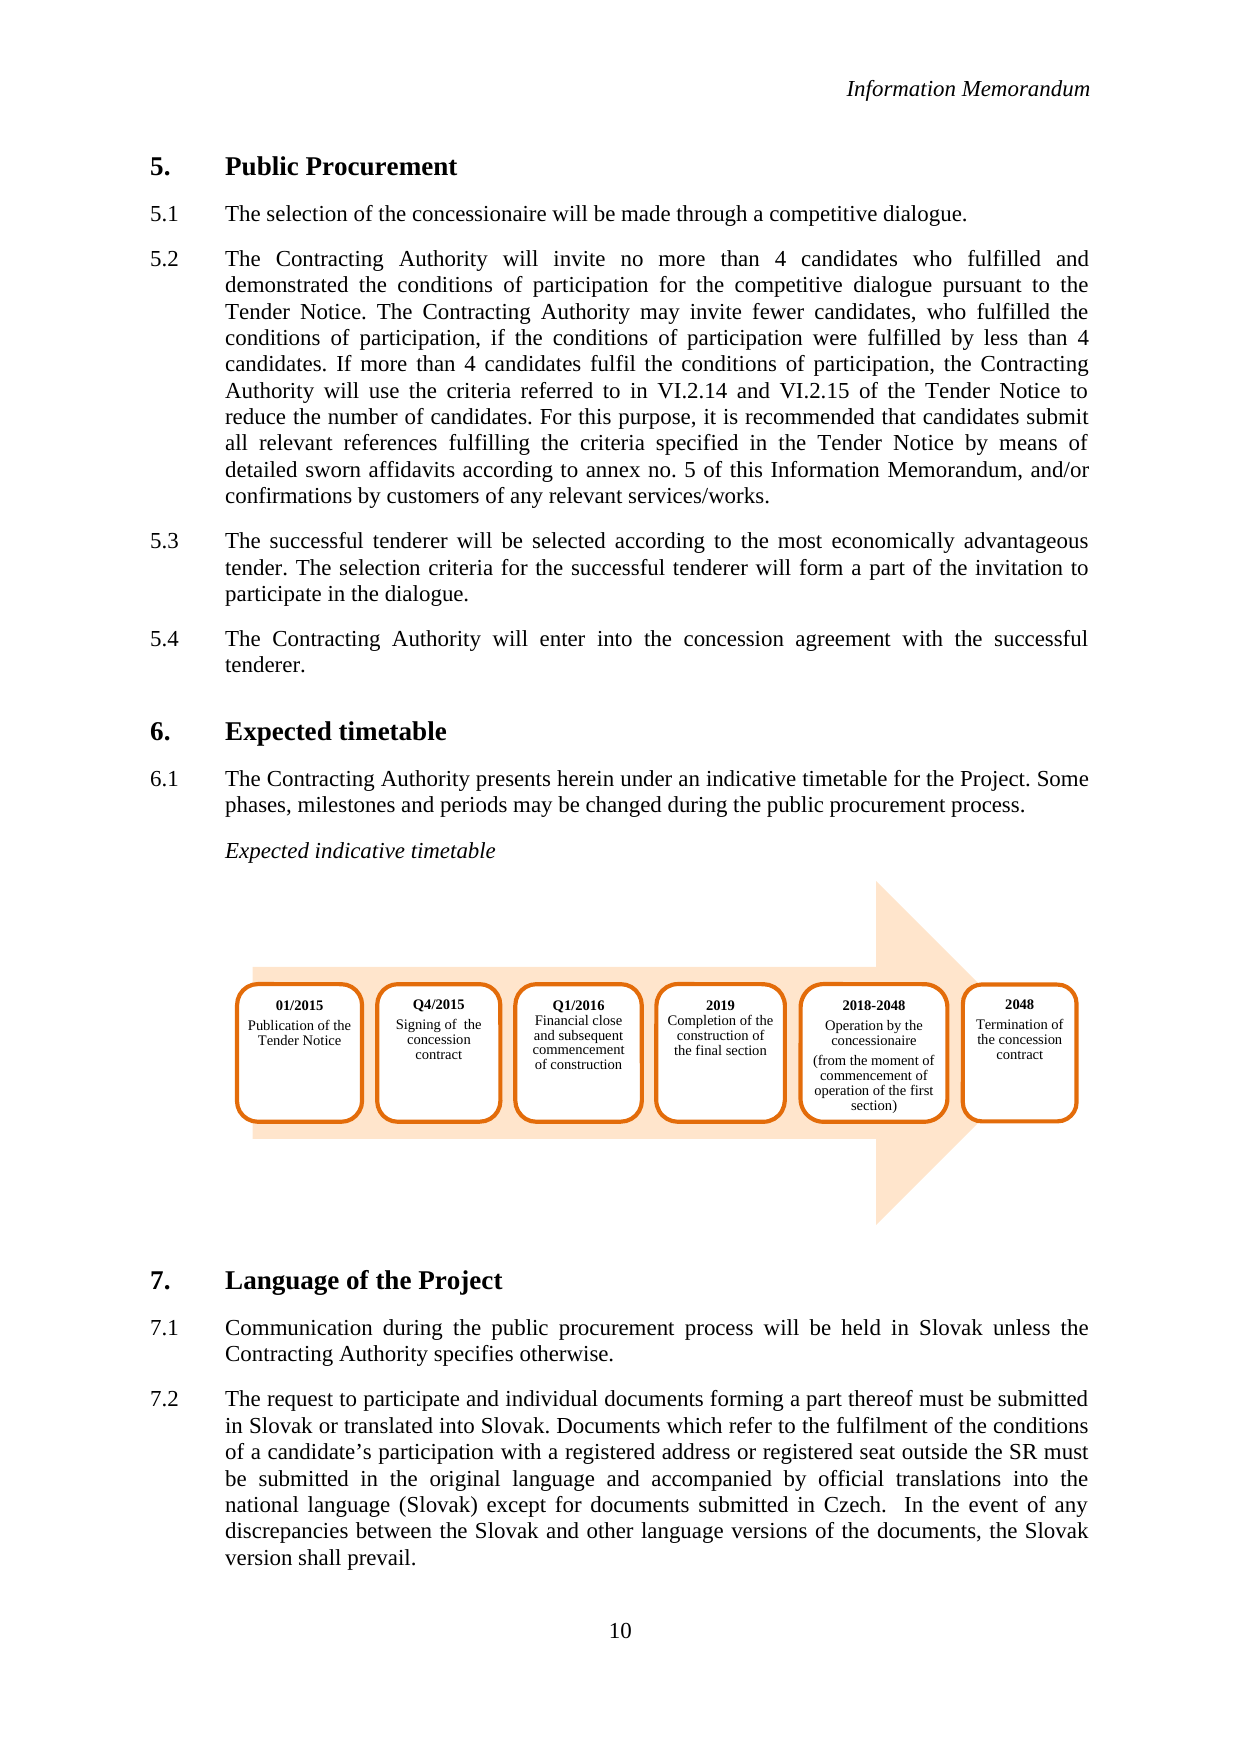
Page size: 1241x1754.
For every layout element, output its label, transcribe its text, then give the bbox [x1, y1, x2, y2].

subtitle The Contracting Authority will invite no more than 4 candidates who fulfilled and demonstrated the conditions of participation for the competitive dialogue pursuant to the Tender Notice. The Contracting Authority may invite fewer candidates, who fulfilled the conditions of participation, if the conditions of participation were fulfilled by less than 4 candidates. If more than 4 candidates fulfil the conditions of participation, the Contracting Authority will use the criteria referred to in VI.2.14 and VI.2.15 of the Tender Notice to reduce the number of candidates. For this purpose, it is recommended that candidates submit all relevant references fulfilling the criteria specified in the Tender Notice by means of detailed sworn affidavits according to annex no. 5 of this Information Memorandum, and/or confirmations by customers of any relevant services/works. [150, 245, 1090, 508]
text Expected indicative timetable [225, 837, 1090, 863]
subtitle Language of the Project [150, 1264, 1090, 1295]
subtitle The Contracting Authority will enter into the concession agreement with the successful tenderer. [150, 625, 1090, 678]
subtitle Public Procurement [150, 150, 1090, 181]
subtitle The selection of the concessionaire will be made through a competitive dialogue. [150, 200, 1090, 226]
subtitle The Contracting Authority presents herein under an indicative timetable for the Project. Some phases, milestones and periods may be changed during the public procurement process. [150, 765, 1090, 818]
subtitle The successful tenderer will be selected according to the most economically advantageous tender. The selection criteria for the successful tenderer will form a part of the invitation to participate in the dialogue. [150, 527, 1090, 606]
subtitle Expected timetable [150, 715, 1090, 746]
subtitle The request to participate and individual documents forming a part thereof must be submitted in Slovak or translated into Slovak. Documents which refer to the fulfilment of the conditions of a candidate’s participation with a registered address or registered seat outside the SR must be submitted in the original language and accompanied by official translations into the national language (Slovak) except for documents submitted in Czech. In the event of any discrepancies between the Slovak and other language versions of the documents, the Slovak version shall prevail. [150, 1386, 1090, 1570]
subtitle Communication during the public procurement process will be held in Slovak unless the Contracting Authority specifies otherwise. [150, 1314, 1090, 1367]
